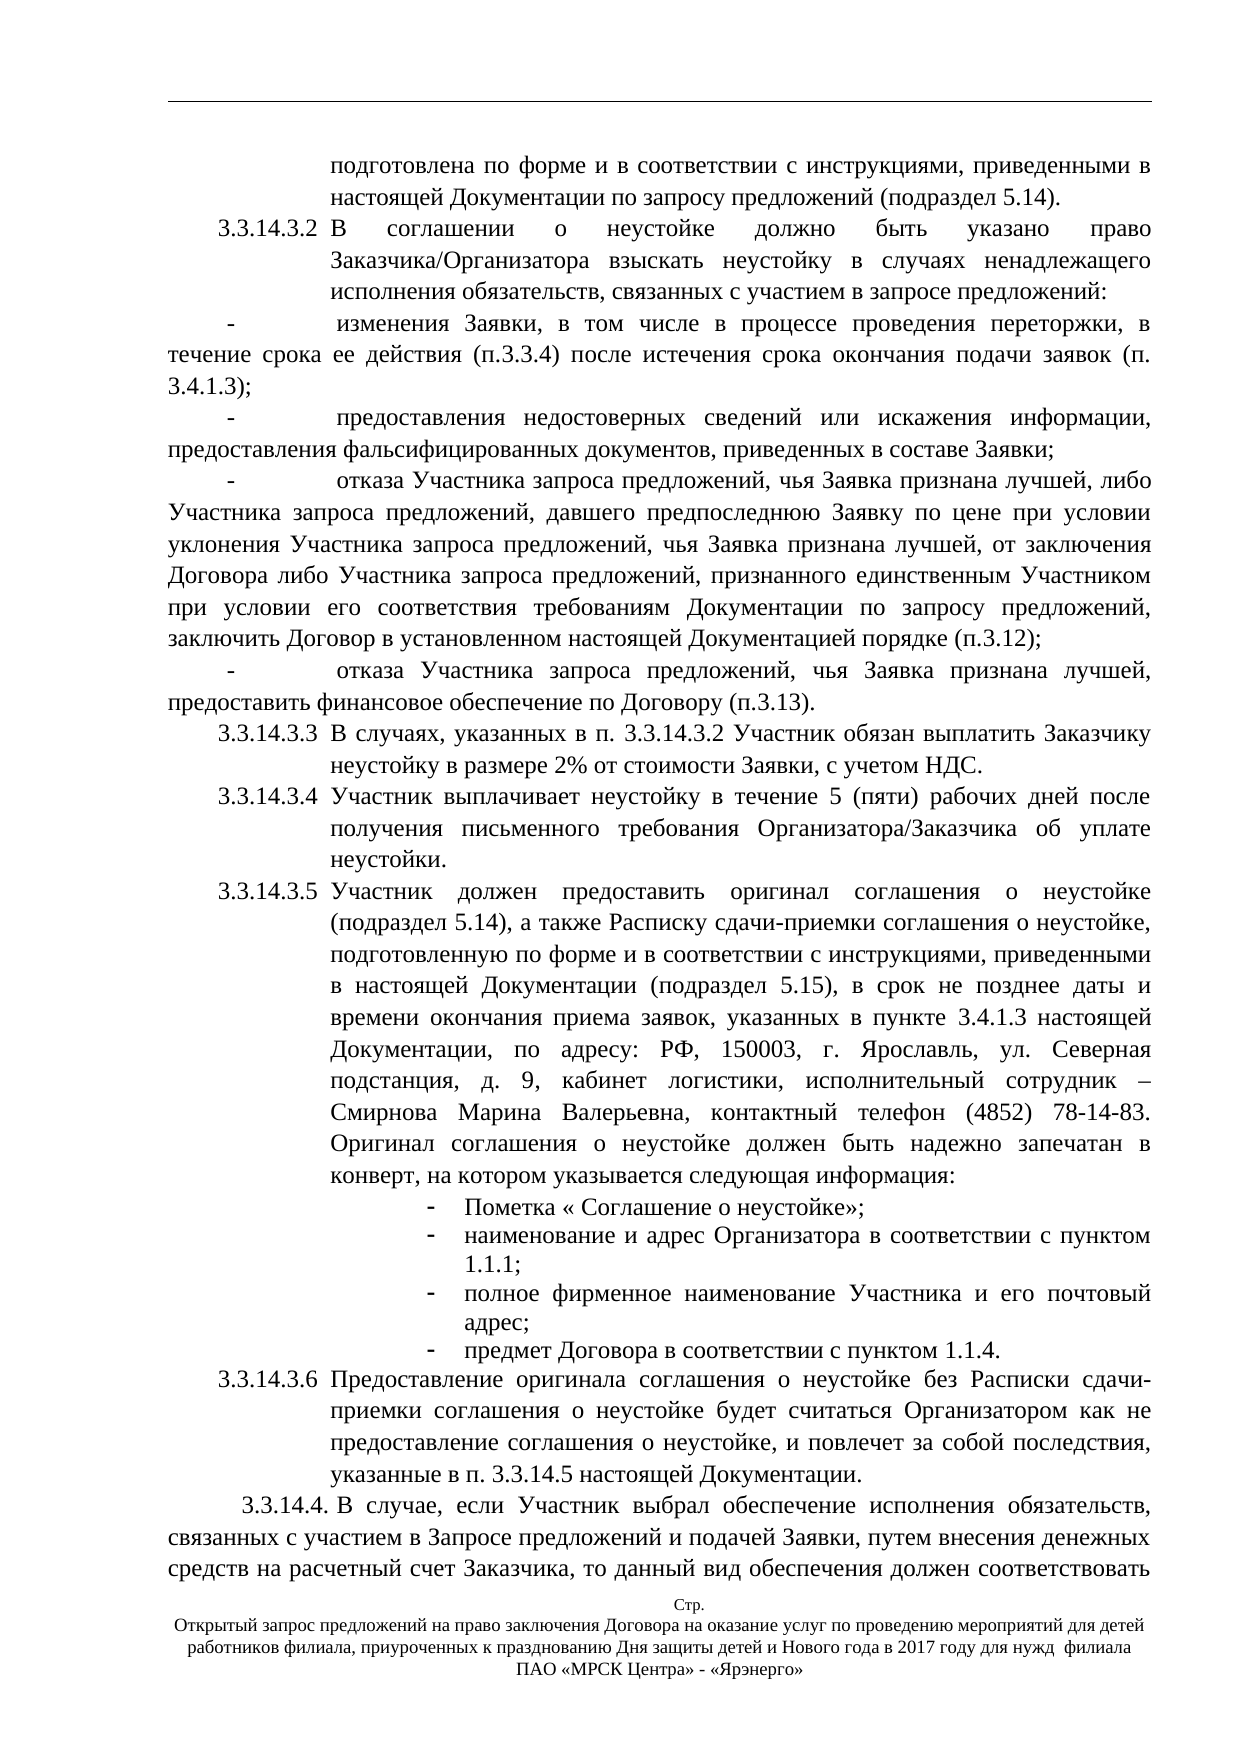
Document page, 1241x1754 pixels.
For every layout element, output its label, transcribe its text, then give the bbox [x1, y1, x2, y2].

list Участник должен предоставить оригинал соглашения о неустойке (подраздел 5.14), а также Расписку сдачи-приемки соглашения о неустойке, подготовленную по форме и в соответствии с инструкциями, приведенными в настоящей Документации (подраздел 5.15), в срок не позднее даты и времени окончания приема заявок, указанных в пункте 3.4.1.3 настоящей Документации, по адресу: РФ, 150003, г. Ярославль, ул. Северная подстанция, д. 9, кабинет логистики, исполнительный сотрудник – Смирнова Марина Валерьевна, контактный телефон (4852) 78-14-83. Оригинал соглашения о неустойке должен быть надежно запечатан в конверт, на котором указывается следующая информация: [218, 876, 1152, 1189]
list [168, 1490, 1152, 1582]
list полное фирменное наименование Участника и его почтовый адрес; [427, 1278, 1152, 1335]
list В соглашении о неустойке должно быть указано право Заказчика/Организатора взыскать неустойку в случаях ненадлежащего исполнения обязательств, связанных с участием в запросе предложений: [218, 213, 1152, 305]
list Пометка « Соглашение о неустойке»; [427, 1192, 1152, 1220]
list Участник выплачивает неустойку в течение 5 (пяти) рабочих дней после получения письменного требования Организатора/Заказчика об уплате неустойки. [218, 781, 1152, 873]
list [218, 150, 1152, 210]
list отказа Участника запроса предложений, чья Заявка признана лучшей, предоставить финансовое обеспечение по Договору (п.3.13). [168, 655, 1152, 715]
list изменения Заявки, в том числе в процессе проведения переторжки, в течение срока ее действия (п.3.3.4) после истечения срока окончания подачи заявок (п. 3.4.1.3); [168, 308, 1152, 400]
list Предоставление оригинала соглашения о неустойке без Расписки сдачи-приемки соглашения о неустойке будет считаться Организатором как не предоставление соглашения о неустойке, и повлечет за собой последствия, указанные в п. 3.3.14.5 настоящей Документации. [218, 1364, 1152, 1487]
list В случаях, указанных в п. -3.3.14.3.2 Участник обязан выплатить Заказчику неустойку в размере 2% от стоимости Заявки, с учетом НДС. [218, 718, 1152, 778]
list наименование и адрес Организатора в соответствии с пунктом 1.1.1; [427, 1220, 1152, 1278]
list предоставления недостоверных сведений или искажения информации, предоставления фальсифицированных документов, приведенных в составе Заявки; [168, 402, 1152, 463]
list предмет Договора в соответствии с пунктом 1.1.4. [427, 1335, 1152, 1364]
list отказа Участника запроса предложений, чья Заявка признана лучшей, либо Участника запроса предложений, давшего предпоследнюю Заявку по цене при условии уклонения Участника запроса предложений, чья Заявка признана лучшей, от заключения Договора либо Участника запроса предложений, признанного единственным Участником при условии его соответствия требованиям Документации по запросу предложений, заключить Договор в установленном настоящей Документацией порядке (п.3.12); [168, 466, 1152, 652]
